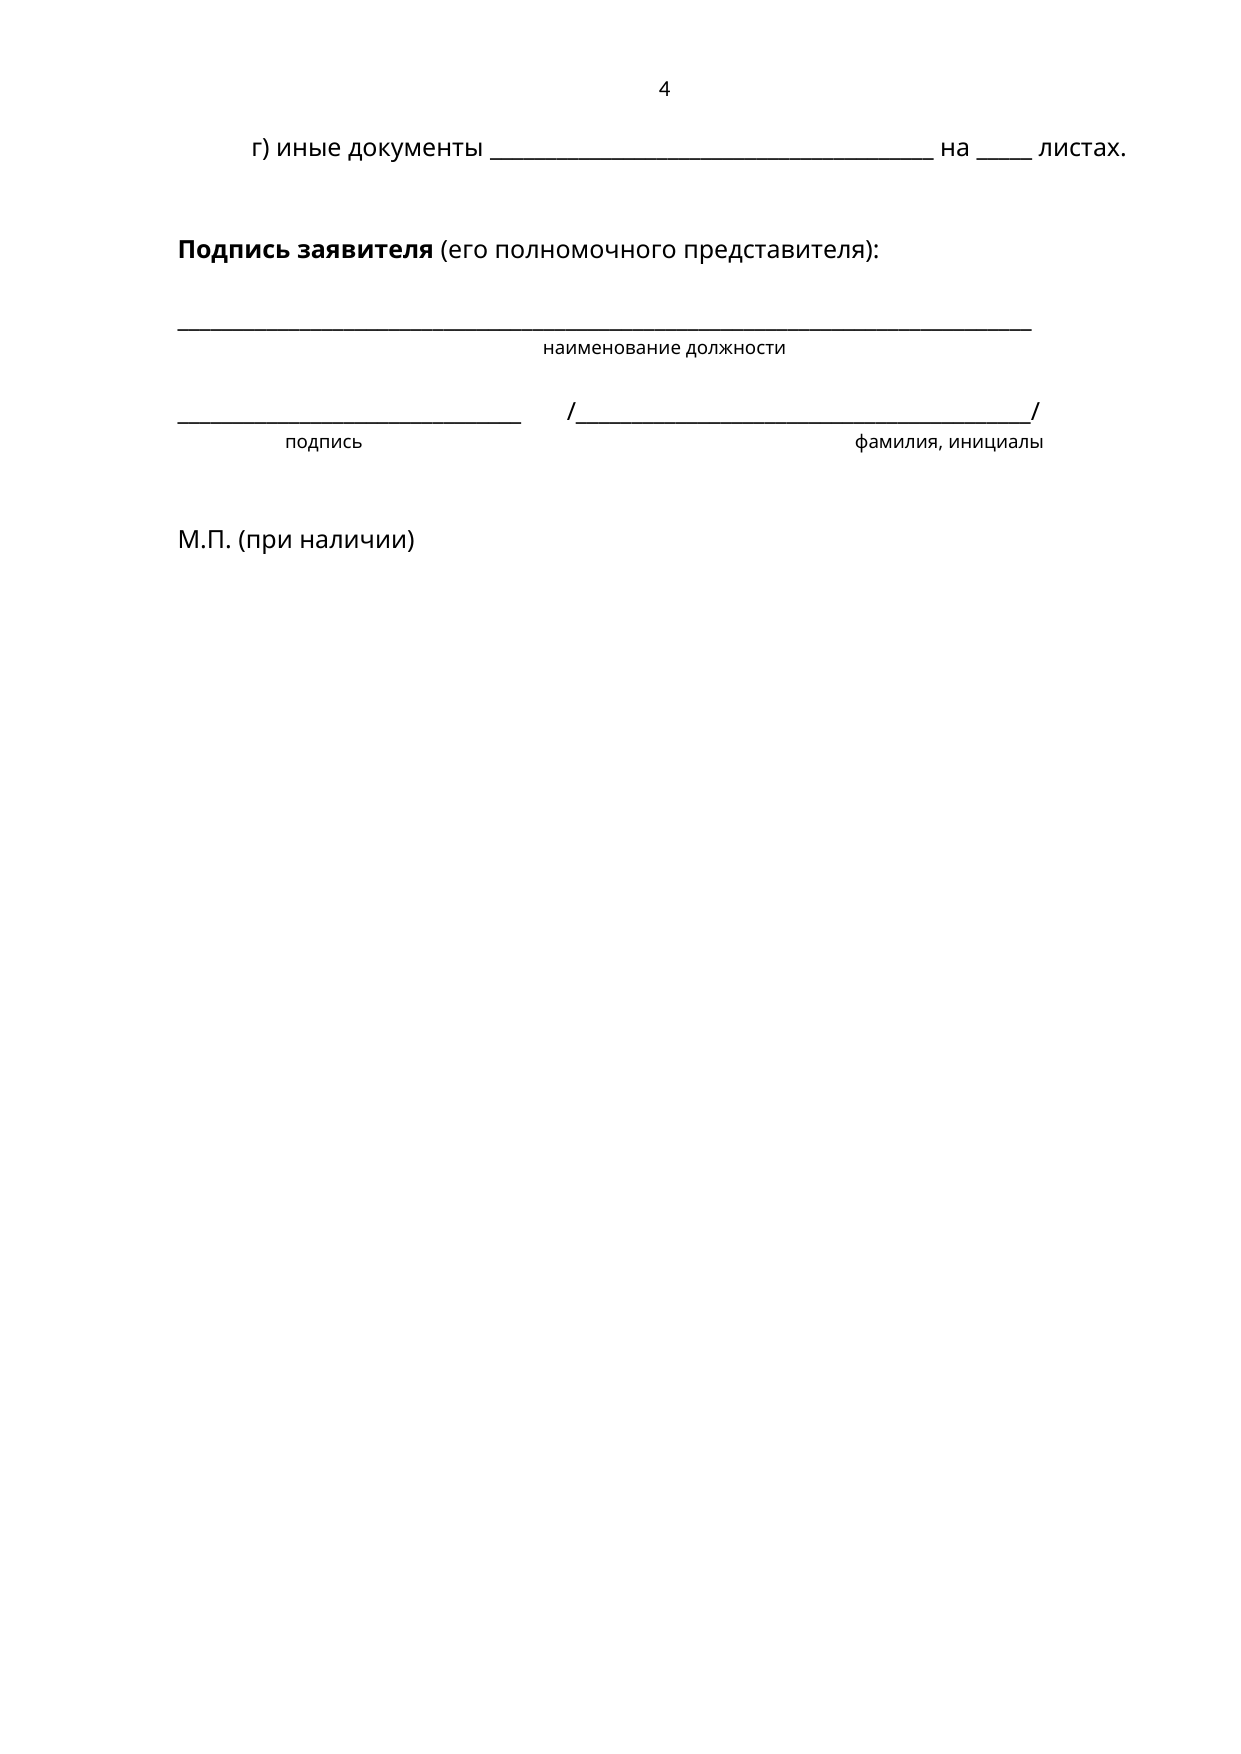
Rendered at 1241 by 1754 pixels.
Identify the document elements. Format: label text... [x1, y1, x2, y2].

text М.П. (при наличии) [177, 522, 1152, 556]
text наименование должности [177, 334, 1152, 360]
text подпись фамилия, инициалы [177, 428, 1152, 453]
text Подпись заявителя (его полномочного представителя): [177, 232, 1152, 266]
text _______________________________ /_________________________________________/ [177, 394, 1152, 428]
text г) иные документы ________________________________________ на _____ листах. [177, 130, 1152, 164]
text _____________________________________________________________________________ [177, 300, 1152, 334]
